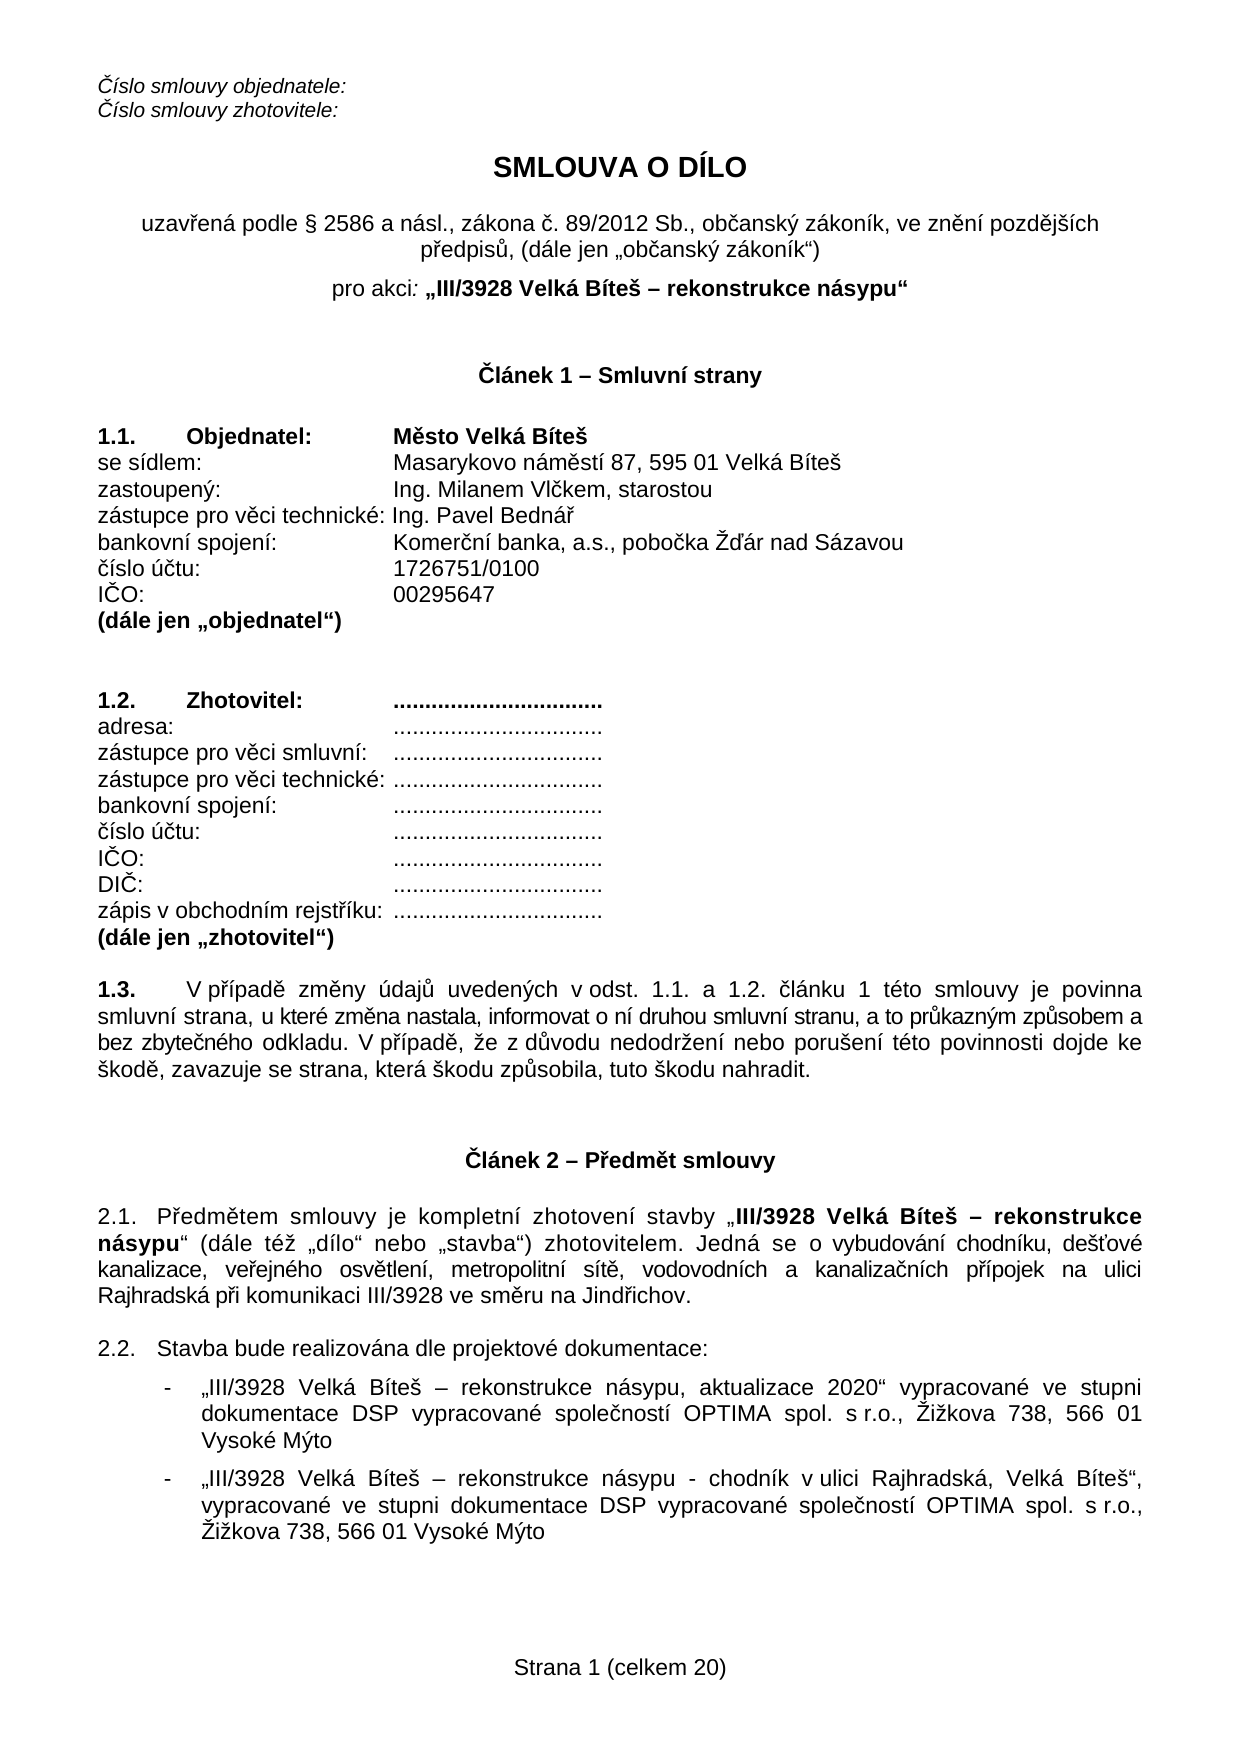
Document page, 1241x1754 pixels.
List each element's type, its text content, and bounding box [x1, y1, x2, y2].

text číslo účtu: ................................. [97, 818, 1143, 845]
list Objednatel: Město Velká Bíteš [97, 423, 1143, 449]
text zástupce pro věci smluvní: ................................. [97, 739, 1143, 766]
text Článek 2 – Předmět smlouvy [97, 1147, 1143, 1173]
list Stavba bude realizována dle projektové dokumentace: [97, 1335, 1143, 1361]
list „III/3928 Velká Bíteš – rekonstrukce násypu - chodník v ulici Rajhradská, Velká Bíteš“, vypracované ve stupni dokumentace DSP vypracované společností OPTIMA spol. s r.o., Žižkova 738, 566 01 Vysoké Mýto [163, 1465, 1143, 1544]
text uzavřená podle § 2586 a násl., zákona č. 89/2012 Sb., občanský zákoník, ve znění pozdějších předpisů, (dále jen „občanský zákoník“) [97, 210, 1143, 262]
text Článek 1 – Smluvní strany [97, 362, 1143, 388]
subtitle SMLOUVA O DÍLO [97, 150, 1143, 183]
text zápis v obchodním rejstříku: ................................. [97, 897, 1143, 924]
text číslo účtu: 1726751/0100 [97, 555, 1143, 581]
text IČO: 00295647 [97, 581, 1143, 607]
text zástupce pro věci technické: ................................. [97, 766, 1143, 792]
text DIČ: ................................. [97, 871, 1143, 897]
text pro akci: „III/3928 Velká Bíteš – rekonstrukce násypu“ [97, 275, 1143, 301]
text IČO: ................................. [97, 845, 1143, 871]
text (dále jen „zhotovitel“) [97, 924, 1143, 950]
text adresa: ................................. [97, 713, 1143, 739]
text (dále jen „objednatel“) [97, 607, 1143, 634]
text bankovní spojení: ................................. [97, 792, 1143, 818]
list Zhotovitel: ................................. [97, 687, 1143, 713]
text bankovní spojení: Komerční banka, a.s., pobočka Žďár nad Sázavou [97, 528, 1143, 555]
text zástupce pro věci technické: Ing. Pavel Bednář [97, 502, 1143, 528]
list „III/3928 Velká Bíteš – rekonstrukce násypu, aktualizace 2020“ vypracované ve stupni dokumentace DSP vypracované společností OPTIMA spol. s r.o., Žižkova 738, 566 01 Vysoké Mýto [163, 1374, 1143, 1453]
text se sídlem: Masarykovo náměstí 87, 595 01 Velká Bíteš [97, 449, 1143, 476]
list V případě změny údajů uvedených v odst. 1.1. a 1.2. článku 1 této smlouvy je povinna smluvní strana, u které změna nastala, informovat o ní druhou smluvní stranu, a to průkazným způsobem a bez zbytečného odkladu. V případě, že z důvodu nedodržení nebo porušení této povinnosti dojde ke škodě, zavazuje se strana, která škodu způsobila, tuto škodu nahradit. [97, 976, 1143, 1082]
list Předmětem smlouvy je kompletní zhotovení stavby „III/3928 Velká Bíteš – rekonstrukce násypu“ (dále též „dílo“ nebo „stavba“) zhotovitelem. Jedná se o vybudování chodníku, dešťové kanalizace, veřejného osvětlení, metropolitní sítě, vodovodních a kanalizačních přípojek na ulici Rajhradská při komunikaci III/3928 ve směru na Jindřichov. [97, 1203, 1143, 1309]
text zastoupený: Ing. Milanem Vlčkem, starostou [97, 476, 1143, 502]
